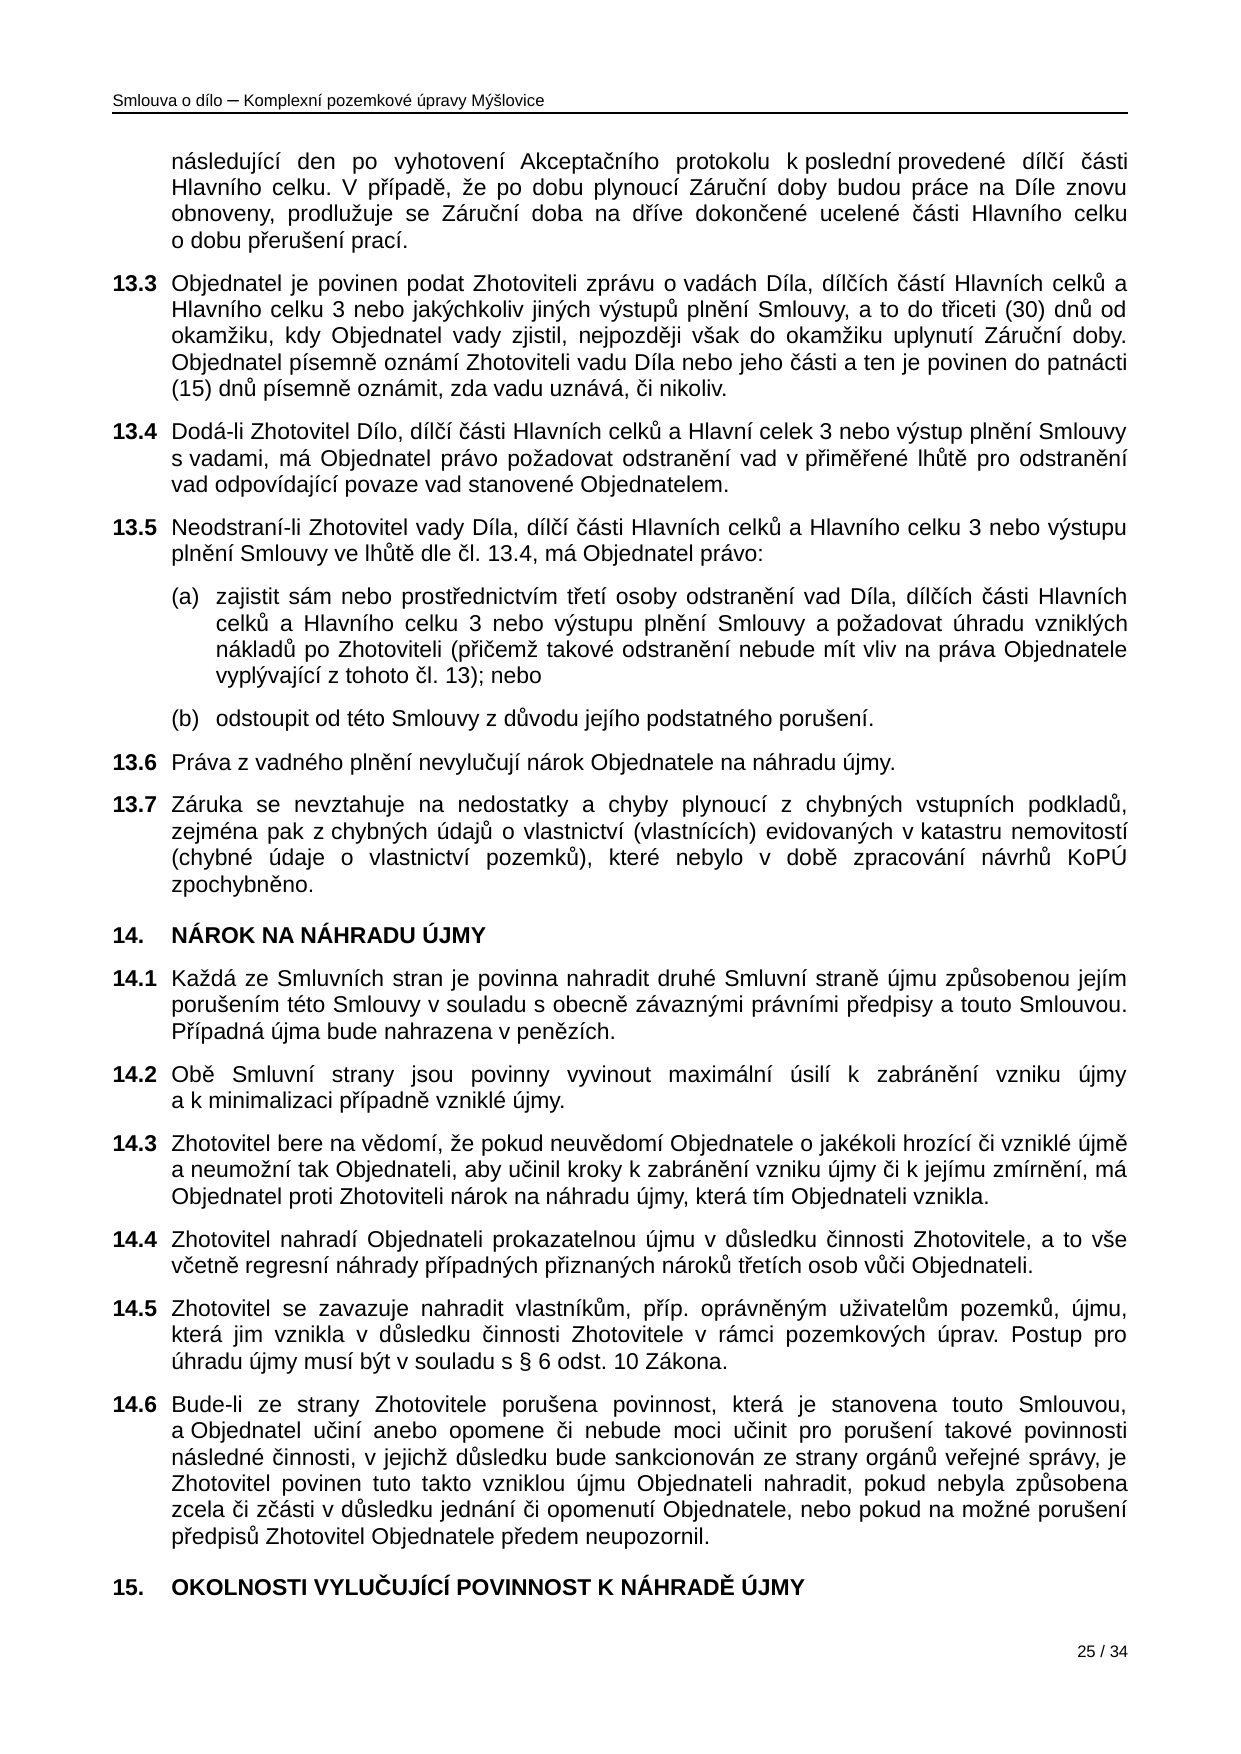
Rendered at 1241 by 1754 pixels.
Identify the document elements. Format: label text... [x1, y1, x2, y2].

text Zhotovitel nahradí Objednateli prokazatelnou újmu v důsledku činnosti Zhotovitele, a to vše včetně regresní náhrady případných přiznaných nároků třetích osob vůči Objednateli. [112, 1226, 1128, 1278]
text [112, 148, 1128, 253]
text Práva z vadného plnění nevylučují nárok Objednatele na náhradu újmy. [112, 748, 1128, 775]
text Záruka se nevztahuje na nedostatky a chyby plynoucí z chybných vstupních podkladů, zejména pak z chybných údajů o vlastnictví (vlastnících) evidovaných v katastru nemovitostí (chybné údaje o vlastnictví pozemků), které nebylo v době zpracování návrhů KoPÚ zpochybněno. [112, 791, 1128, 897]
text Nárok na náhradu újmy [112, 922, 1128, 948]
text Obě Smluvní strany jsou povinny vyvinout maximální úsilí k zabránění vzniku újmy a k minimalizaci případně vzniklé újmy. [112, 1061, 1128, 1113]
text Objednatel je povinen podat Zhotoviteli zprávu o vadách Díla, dílčích částí Hlavních celků a Hlavního celku 3 nebo jakýchkoliv jiných výstupů plnění Smlouvy, a to do třiceti (30) dnů od okamžiku, kdy Objednatel vady zjistil, nejpozději však do okamžiku uplynutí Záruční doby. Objednatel písemně oznámí Zhotoviteli vadu Díla nebo jeho části a ten je povinen do patnácti (15) dnů písemně oznámit, zda vadu uznává, či nikoliv. [112, 270, 1128, 402]
text Zhotovitel bere na vědomí, že pokud neuvědomí Objednatele o jakékoli hrozící či vzniklé újmě a neumožní tak Objednateli, aby učinil kroky k zabránění vzniku újmy či k jejímu zmírnění, má Objednatel proti Zhotoviteli nárok na náhradu újmy, která tím Objednateli vznikla. [112, 1130, 1128, 1209]
text Okolnosti vylučující povinnost k náhradě újmy [112, 1574, 1128, 1600]
list zajistit sám nebo prostřednictvím třetí osoby odstranění vad Díla, dílčích části Hlavních celků a Hlavního celku 3 nebo výstupu plnění Smlouvy a požadovat úhradu vzniklých nákladů po Zhotoviteli (přičemž takové odstranění nebude mít vliv na práva Objednatele vyplývající z tohoto čl. 13); nebo [171, 583, 1128, 689]
text Zhotovitel se zavazuje nahradit vlastníkům, příp. oprávněným uživatelům pozemků, újmu, která jim vznikla v důsledku činnosti Zhotovitele v rámci pozemkových úprav. Postup pro úhradu újmy musí být v souladu s § 6 odst. 10 Zákona. [112, 1295, 1128, 1374]
text Každá ze Smluvních stran je povinna nahradit druhé Smluvní straně újmu způsobenou jejím porušením této Smlouvy v souladu s obecně závaznými právními předpisy a touto Smlouvou. Případná újma bude nahrazena v penězích. [112, 965, 1128, 1044]
text Bude-li ze strany Zhotovitele porušena povinnost, která je stanovena touto Smlouvou, a Objednatel učiní anebo opomene či nebude moci učinit pro porušení takové povinnosti následné činnosti, v jejichž důsledku bude sankcionován ze strany orgánů veřejné správy, je Zhotovitel povinen tuto takto vzniklou újmu Objednateli nahradit, pokud nebyla způsobena zcela či zčásti v důsledku jednání či opomenutí Objednatele, nebo pokud na možné porušení předpisů Zhotovitel Objednatele předem neupozornil. [112, 1391, 1128, 1549]
text odstoupit od této Smlouvy z důvodu jejího podstatného porušení. [171, 705, 1128, 732]
text Neodstraní-li Zhotovitel vady Díla, dílčí části Hlavních celků a Hlavního celku 3 nebo výstupu plnění Smlouvy ve lhůtě dle čl. 13.4, má Objednatel právo: [112, 514, 1128, 567]
text Dodá-li Zhotovitel Dílo, dílčí části Hlavních celků a Hlavní celek 3 nebo výstup plnění Smlouvy s vadami, má Objednatel právo požadovat odstranění vad v přiměřené lhůtě pro odstranění vad odpovídající povaze vad stanovené Objednatelem. [112, 418, 1128, 497]
